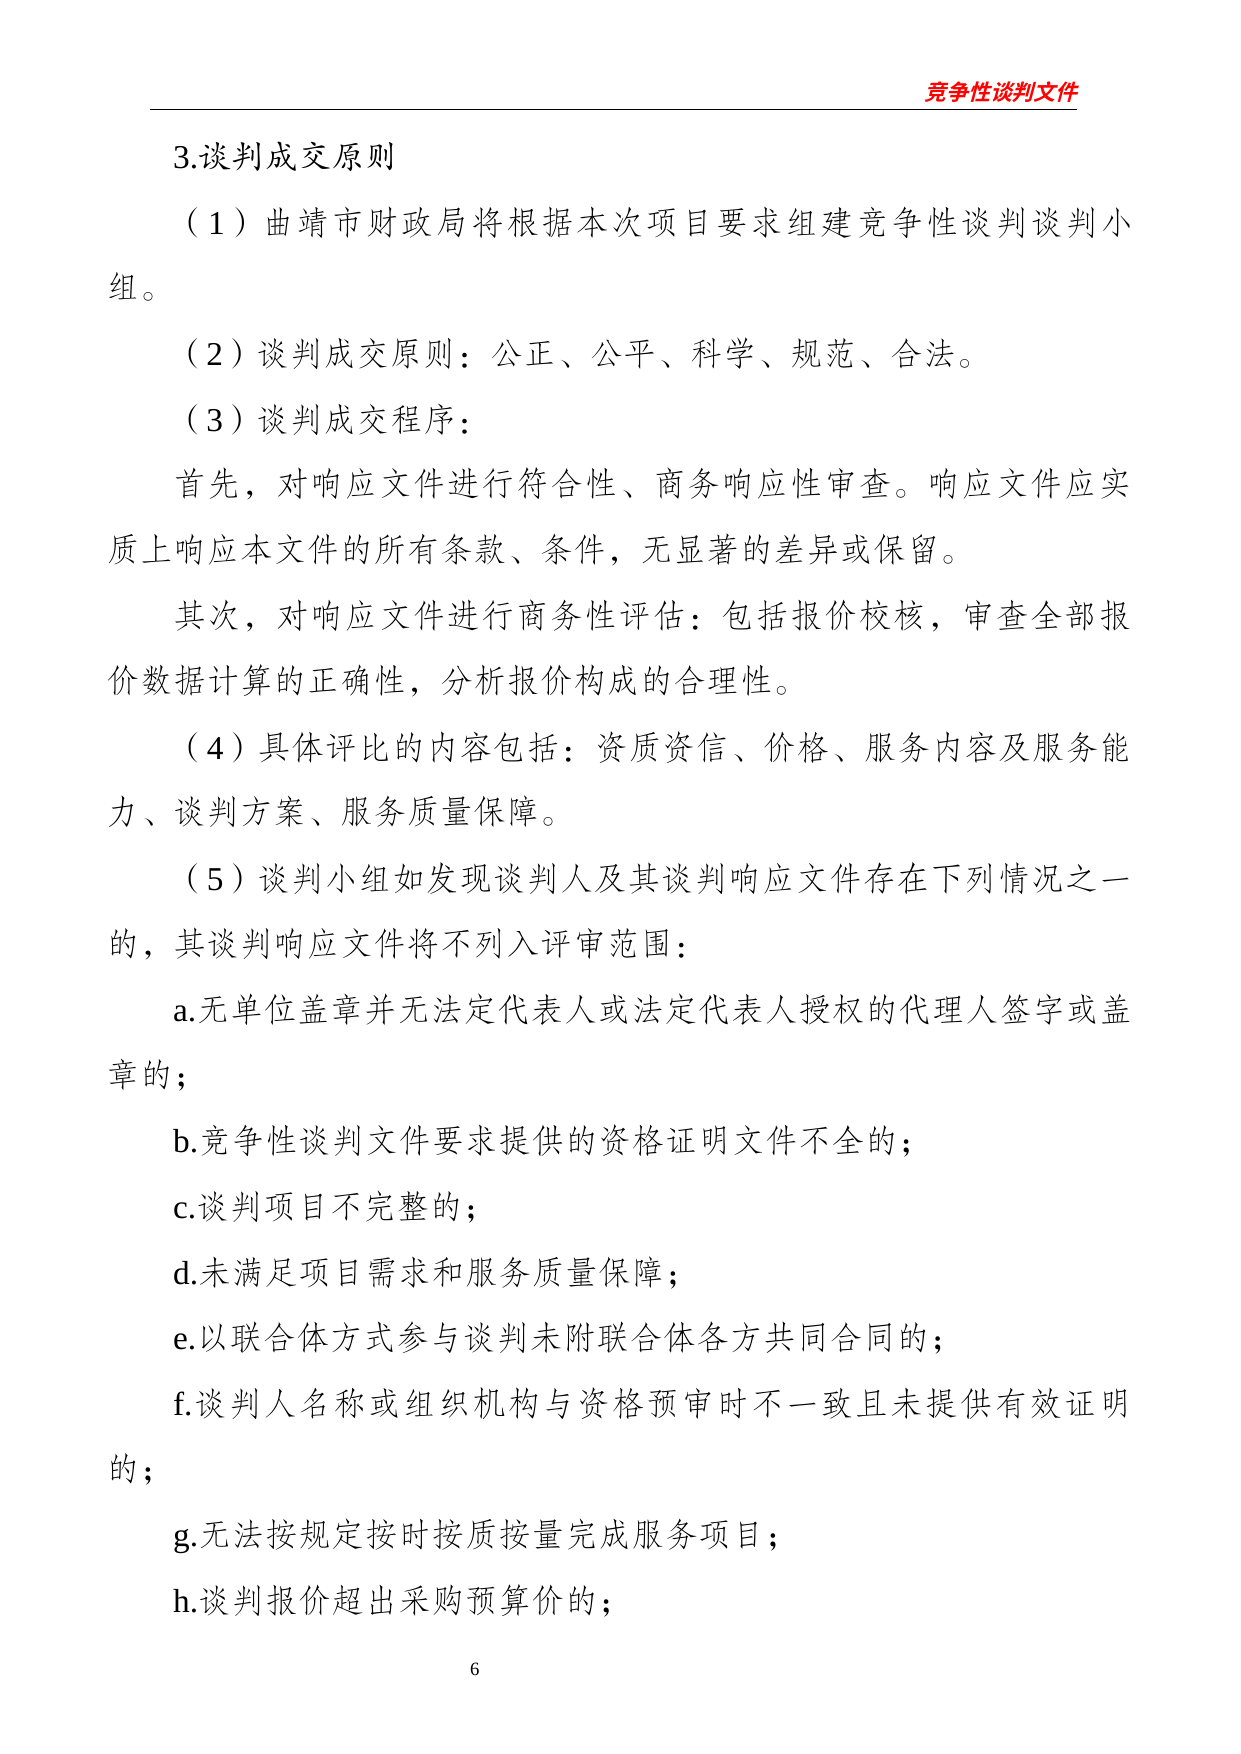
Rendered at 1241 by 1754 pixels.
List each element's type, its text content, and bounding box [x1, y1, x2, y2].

text g.无法按规定按时按质按量完成服务项目； [106, 1502, 1134, 1568]
text 3.谈判成交原则 [106, 124, 1134, 190]
text a.无单位盖章并无法定代表人或法定代表人授权的代理人签字或盖章的； [106, 977, 1134, 1108]
text （1）曲靖市财政局将根据本次项目要求组建竞争性谈判谈判小组。 [106, 190, 1134, 321]
text 其次，对响应文件进行商务性评估：包括报价校核，审查全部报价数据计算的正确性，分析报价构成的合理性。 [106, 583, 1134, 715]
text h.谈判报价超出采购预算价的； [106, 1568, 1134, 1633]
text （3）谈判成交程序： [106, 387, 1134, 452]
text b.竞争性谈判文件要求提供的资格证明文件不全的； [106, 1108, 1134, 1174]
text （5）谈判小组如发现谈判人及其谈判响应文件存在下列情况之一的，其谈判响应文件将不列入评审范围： [106, 846, 1134, 977]
text e.以联合体方式参与谈判未附联合体各方共同合同的； [106, 1305, 1134, 1371]
text c.谈判项目不完整的； [106, 1174, 1134, 1240]
text f.谈判人名称或组织机构与资格预审时不一致且未提供有效证明的； [106, 1371, 1134, 1502]
text （2）谈判成交原则：公正、公平、科学、规范、合法。 [106, 321, 1134, 387]
text d.未满足项目需求和服务质量保障； [106, 1240, 1134, 1305]
text （4）具体评比的内容包括：资质资信、价格、服务内容及服务能力、谈判方案、服务质量保障。 [106, 715, 1134, 846]
text 首先，对响应文件进行符合性、商务响应性审查。响应文件应实质上响应本文件的所有条款、条件，无显著的差异或保留。 [106, 452, 1134, 583]
